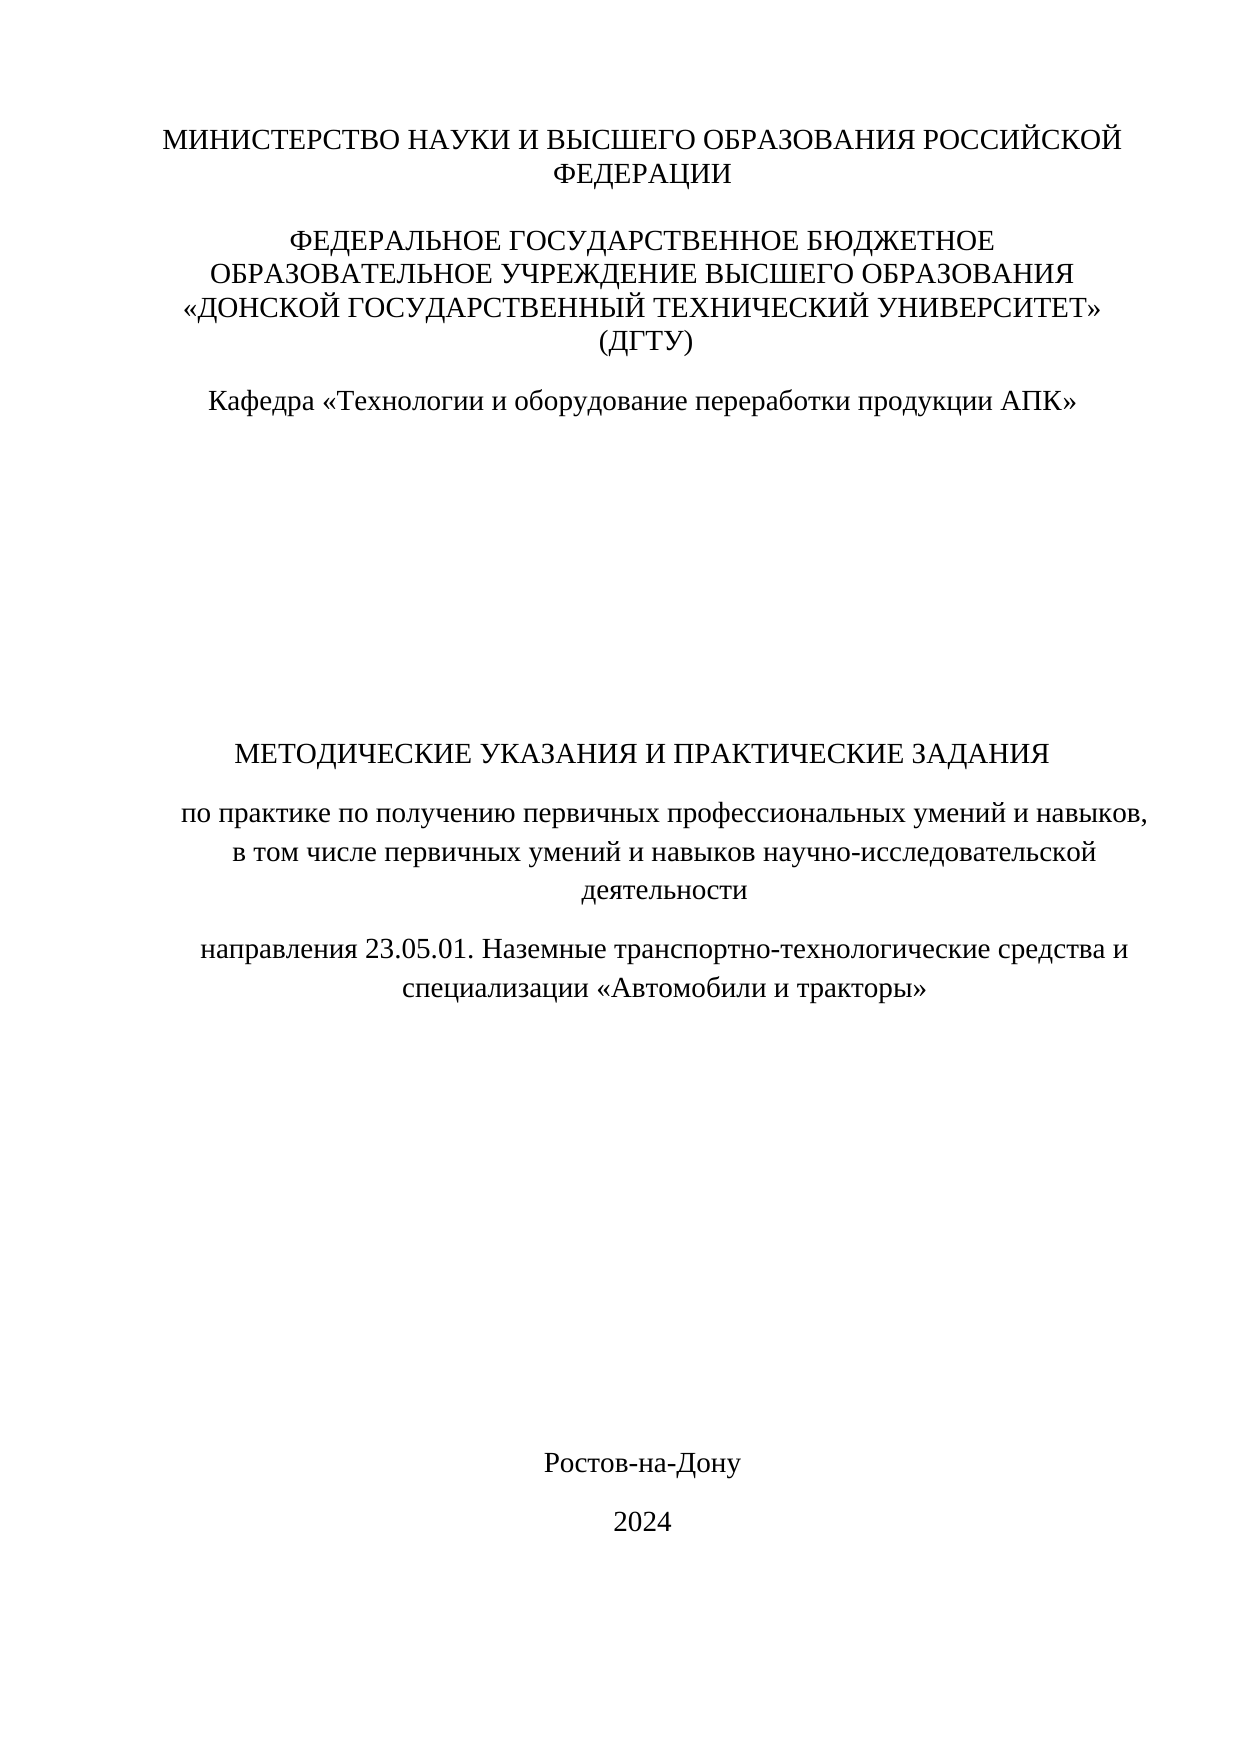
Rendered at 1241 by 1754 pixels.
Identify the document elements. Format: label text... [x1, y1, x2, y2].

text Кафедра «Технологии и оборудование переработки продукции АПК» [133, 383, 1152, 416]
text (ДГТУ) [133, 323, 1152, 357]
text по практике по получению первичных профессиональных умений и навыков, в том числе первичных умений и навыков научно-исследовательской деятельности [177, 795, 1152, 906]
text ОБРАЗОВАТЕЛЬНОЕ УЧРЕЖДЕНИЕ ВЫСШЕГО ОБРАЗОВАНИЯ «ДОНСКОЙ ГОСУДАРСТВЕННЫЙ ТЕХНИЧЕСКИЙ УНИВЕРСИТЕТ» [133, 256, 1152, 323]
text ФЕДЕРАЛЬНОЕ ГОСУДАРСТВЕННОЕ БЮДЖЕТНОЕ [133, 223, 1152, 256]
text МИНИСТЕРСТВО НАУКИ И ВЫСШЕГО ОБРАЗОВАНИЯ РОССИЙСКОЙ ФЕДЕРАЦИИ [133, 122, 1152, 189]
text МЕТОДИЧЕСКИЕ УКАЗАНИЯ И ПРАКТИЧЕСКИЕ ЗАДАНИЯ [133, 736, 1152, 769]
text 2024 [133, 1504, 1152, 1538]
text Ростов-на-Дону [133, 1445, 1152, 1479]
text направления 23.05.01. Наземные транспортно-технологические средства и специализации «Автомобили и тракторы» [177, 932, 1152, 1004]
